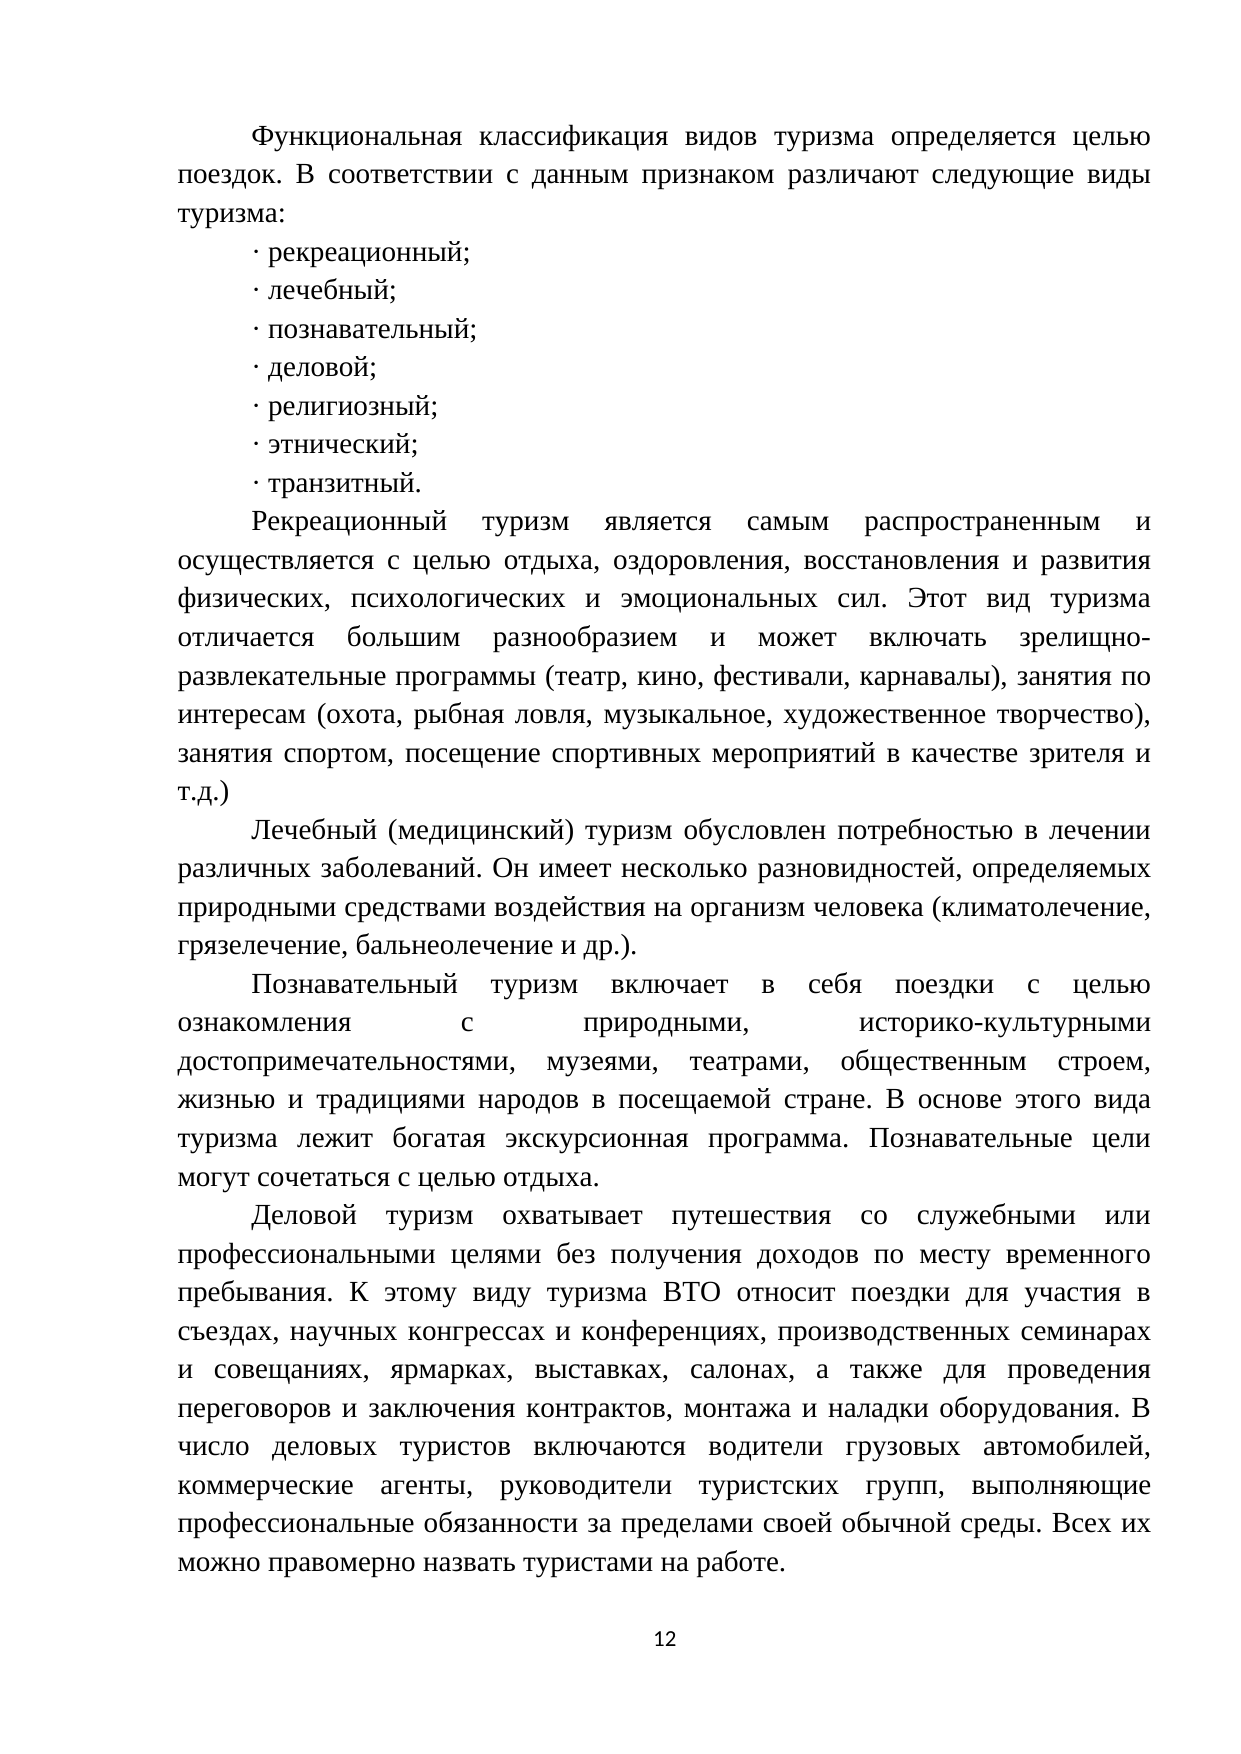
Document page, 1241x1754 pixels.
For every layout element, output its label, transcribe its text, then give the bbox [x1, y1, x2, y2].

list · познавательный; [177, 311, 1152, 344]
list · этнический; [177, 426, 1152, 460]
list Деловой туризм охватывает путешествия со служебными или профессиональными целями без получения доходов по месту временного пребывания. К этому виду туризма ВТО относит поездки для участия в съездах, научных конгрессах и конференциях, производственных семинарах и совещаниях, ярмарках, выставках, салонах, а также для проведения переговоров и заключения контрактов, монтажа и наладки оборудования. В число деловых туристов включаются водители грузовых автомобилей, коммерческие агенты, руководители туристских групп, выполняющие профессиональные обязанности за пределами своей обычной среды. Всех их можно правомерно назвать туристами на работе. [177, 1197, 1152, 1578]
list · деловой; [177, 349, 1152, 383]
list Познавательный туризм включает в себя поездки с целью ознакомления с природными, историко-культурными достопримечательностями, музеями, театрами, общественным строем, жизнью и традициями народов в посещаемой стране. В основе этого вида туризма лежит богатая экскурсионная программа. Познавательные цели могут сочетаться с целью отдыха. [177, 966, 1152, 1192]
list · лечебный; [177, 272, 1152, 306]
list Рекреационный туризм является самым распространенным и осуществляется с целью отдыха, оздоровления, восстановления и развития физических, психологических и эмоциональных сил. Этот вид туризма отличается большим разнообразием и может включать зрелищно-развлекательные программы (театр, кино, фестивали, карнавалы), занятия по интересам (охота, рыбная ловля, музыкальное, художественное творчество), занятия спортом, посещение спортивных мероприятий в качестве зрителя и т.д.) [177, 503, 1152, 807]
list · транзитный. [177, 465, 1152, 498]
list · рекреационный; [177, 234, 1152, 267]
list · религиозный; [177, 388, 1152, 421]
list Функциональная классификация видов туризма определяется целью поездок. В соответствии с данным признаком различают следующие виды туризма: [177, 118, 1152, 229]
list Лечебный (медицинский) туризм обусловлен потребностью в лечении различных заболеваний. Он имеет несколько разновидностей, определяемых природными средствами воздействия на организм человека (климатолечение, грязелечение, бальнеолечение и др.). [177, 812, 1152, 961]
